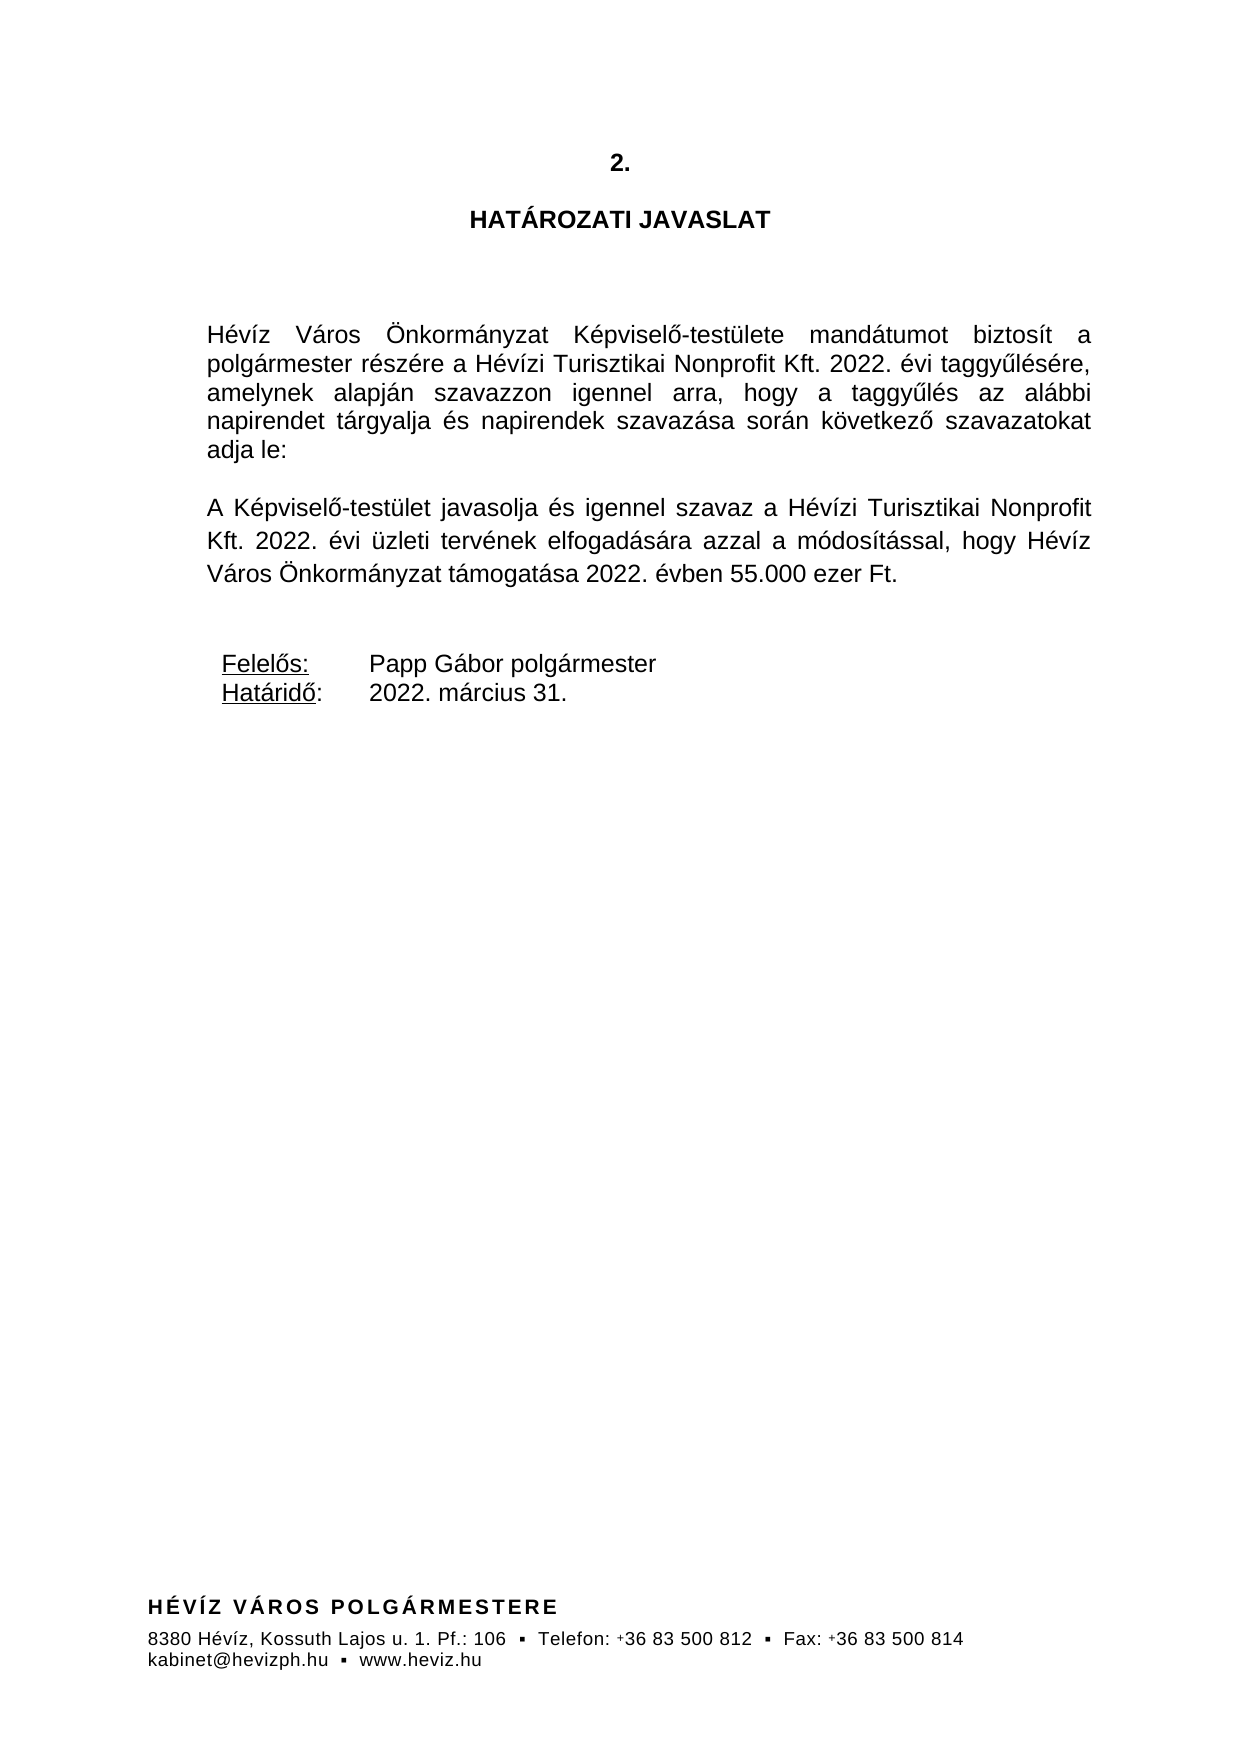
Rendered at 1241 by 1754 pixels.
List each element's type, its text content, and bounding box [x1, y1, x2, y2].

text HATÁROZATI JAVASLAT [148, 205, 1093, 234]
text A Képviselő-testület javasolja és igennel szavaz a Hévízi Turisztikai Nonprofit Kft. 2022. évi üzleti tervének elfogadására azzal a módosítással, hogy Hévíz Város Önkormányzat támogatása 2022. évben 55.000 ezer Ft. [207, 493, 1093, 587]
text Felelős: Papp Gábor polgármester [221, 649, 1093, 678]
text Határidő: 2022. március 31. [221, 678, 1093, 707]
list Hévíz Város Önkormányzat Képviselő-testülete mandátumot biztosít a polgármester részére a Hévízi Turisztikai Nonprofit Kft. 2022. évi taggyűlésére, amelynek alapján szavazzon igennel arra, hogy a taggyűlés az alábbi napirendet tárgyalja és napirendek szavazása során következő szavazatokat adja le: [207, 320, 1093, 464]
text 2. [148, 148, 1093, 176]
